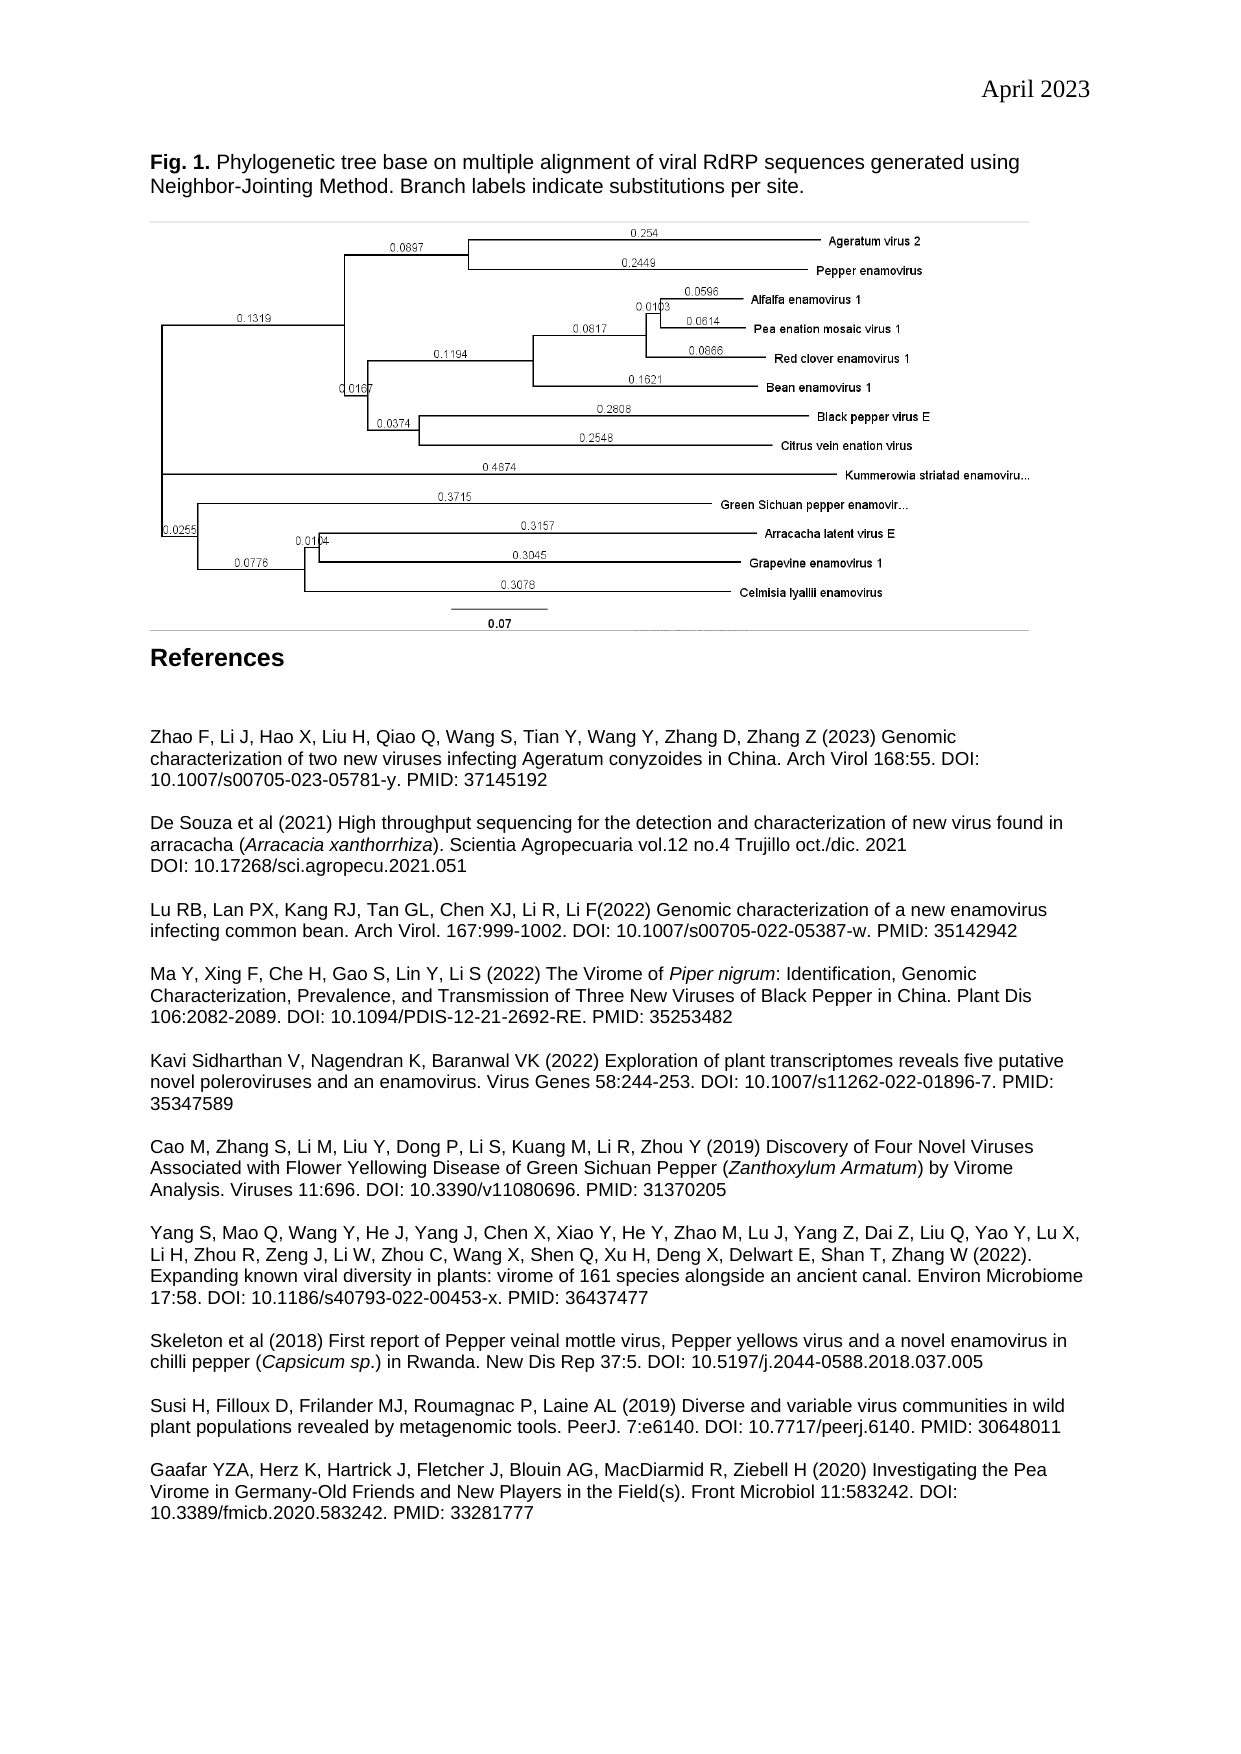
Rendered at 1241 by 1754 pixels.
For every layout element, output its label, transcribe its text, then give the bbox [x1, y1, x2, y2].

text Lu RB, Lan PX, Kang RJ, Tan GL, Chen XJ, Li R, Li F(2022) Genomic characterization of a new enamovirus infecting common bean. Arch Virol. 167:999-1002. DOI: 10.1007/s00705-022-05387-w. PMID: 35142942 [150, 898, 1090, 942]
text Fig. 1. Phylogenetic tree base on multiple alignment of viral RdRP sequences generated using Neighbor-Jointing Method. Branch labels indicate substitutions per site. [150, 150, 1090, 198]
text Ma Y, Xing F, Che H, Gao S, Lin Y, Li S (2022) The Virome of Piper nigrum: Identification, Genomic Characterization, Prevalence, and Transmission of Three New Viruses of Black Pepper in China. Plant Dis 106:2082-2089. DOI: 10.1094/PDIS-12-21-2692-RE. PMID: 35253482 [150, 963, 1090, 1028]
text DOI: 10.17268/sci.agropecu.2021.051 [150, 855, 1090, 877]
text De Souza et al (2021) High throughput sequencing for the detection and characterization of new virus found in arracacha (Arracacia xanthorrhiza). Scientia Agropecuaria vol.12 no.4 Trujillo oct./dic. 2021 [150, 812, 1090, 855]
text Susi H, Filloux D, Frilander MJ, Roumagnac P, Laine AL (2019) Diverse and variable virus communities in wild plant populations revealed by metagenomic tools. PeerJ. 7:e6140. DOI: 10.7717/peerj.6140. PMID: 30648011 [150, 1394, 1090, 1437]
text Gaafar YZA, Herz K, Hartrick J, Fletcher J, Blouin AG, MacDiarmid R, Ziebell H (2020) Investigating the Pea Virome in Germany-Old Friends and New Players in the Field(s). Front Microbiol 11:583242. DOI: 10.3389/fmicb.2020.583242. PMID: 33281777 [150, 1459, 1090, 1524]
text Yang S, Mao Q, Wang Y, He J, Yang J, Chen X, Xiao Y, He Y, Zhao M, Lu J, Yang Z, Dai Z, Liu Q, Yao Y, Lu X, Li H, Zhou R, Zeng J, Li W, Zhou C, Wang X, Shen Q, Xu H, Deng X, Delwart E, Shan T, Zhang W (2022). Expanding known viral diversity in plants: virome of 161 species alongside an ancient canal. Environ Microbiome 17:58. DOI: 10.1186/s40793-022-00453-x. PMID: 36437477 [150, 1222, 1090, 1308]
text Cao M, Zhang S, Li M, Liu Y, Dong P, Li S, Kuang M, Li R, Zhou Y (2019) Discovery of Four Novel Viruses Associated with Flower Yellowing Disease of Green Sichuan Pepper (Zanthoxylum Armatum) by Virome Analysis. Viruses 11:696. DOI: 10.3390/v11080696. PMID: 31370205 [150, 1136, 1090, 1200]
picture [150, 221, 1029, 631]
text Zhao F, Li J, Hao X, Liu H, Qiao Q, Wang S, Tian Y, Wang Y, Zhang D, Zhang Z (2023) Genomic characterization of two new viruses infecting Ageratum conyzoides in China. Arch Virol 168:55. DOI: 10.1007/s00705-023-05781-y. PMID: 37145192 [150, 726, 1090, 791]
text Skeleton et al (2018) First report of Pepper veinal mottle virus, Pepper yellows virus and a novel enamovirus in chilli pepper (Capsicum sp.) in Rwanda. New Dis Rep 37:5. DOI: 10.5197/j.2044-0588.2018.037.005 [150, 1330, 1090, 1373]
text References [150, 643, 1090, 672]
text Kavi Sidharthan V, Nagendran K, Baranwal VK (2022) Exploration of plant transcriptomes reveals five putative novel poleroviruses and an enamovirus. Virus Genes 58:244-253. DOI: 10.1007/s11262-022-01896-7. PMID: 35347589 [150, 1049, 1090, 1114]
